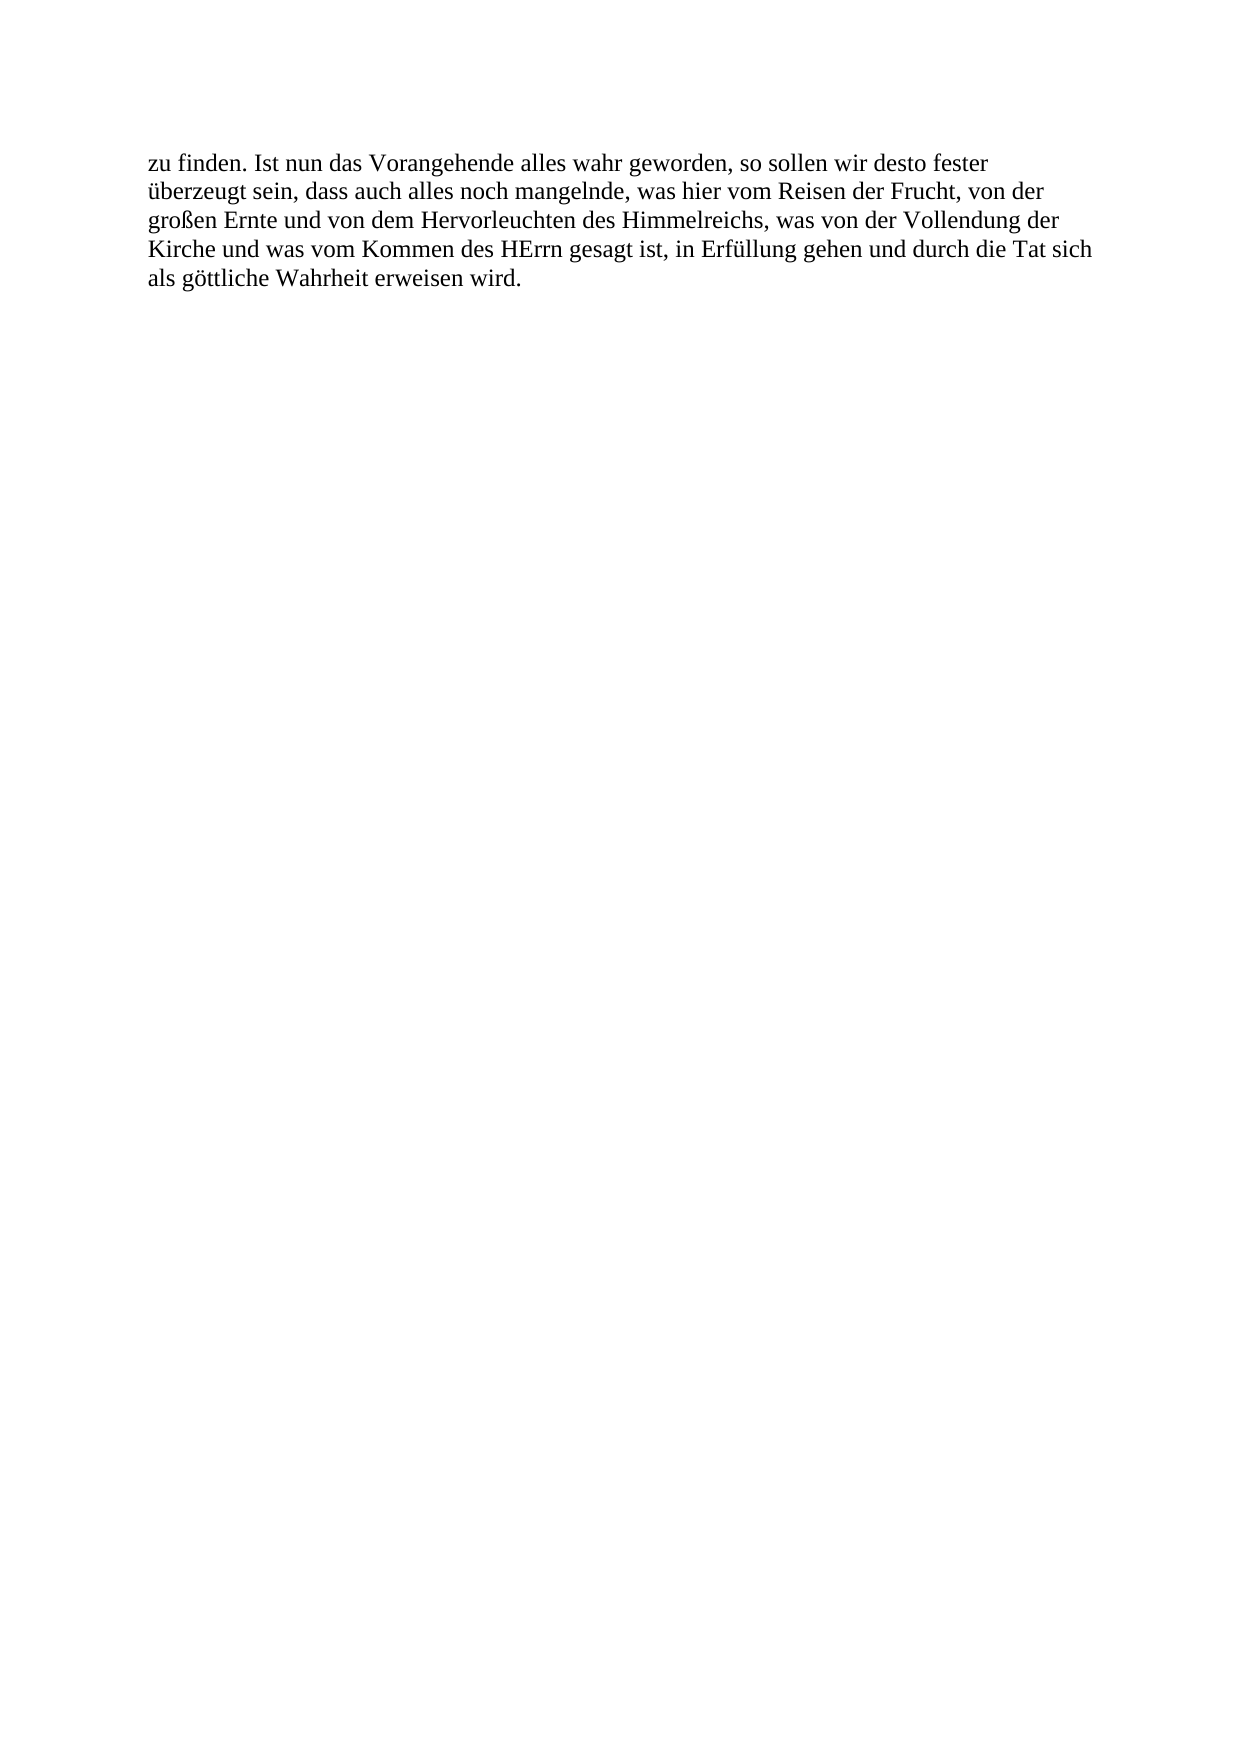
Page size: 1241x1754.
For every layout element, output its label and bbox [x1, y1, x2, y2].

text [148, 148, 1093, 291]
